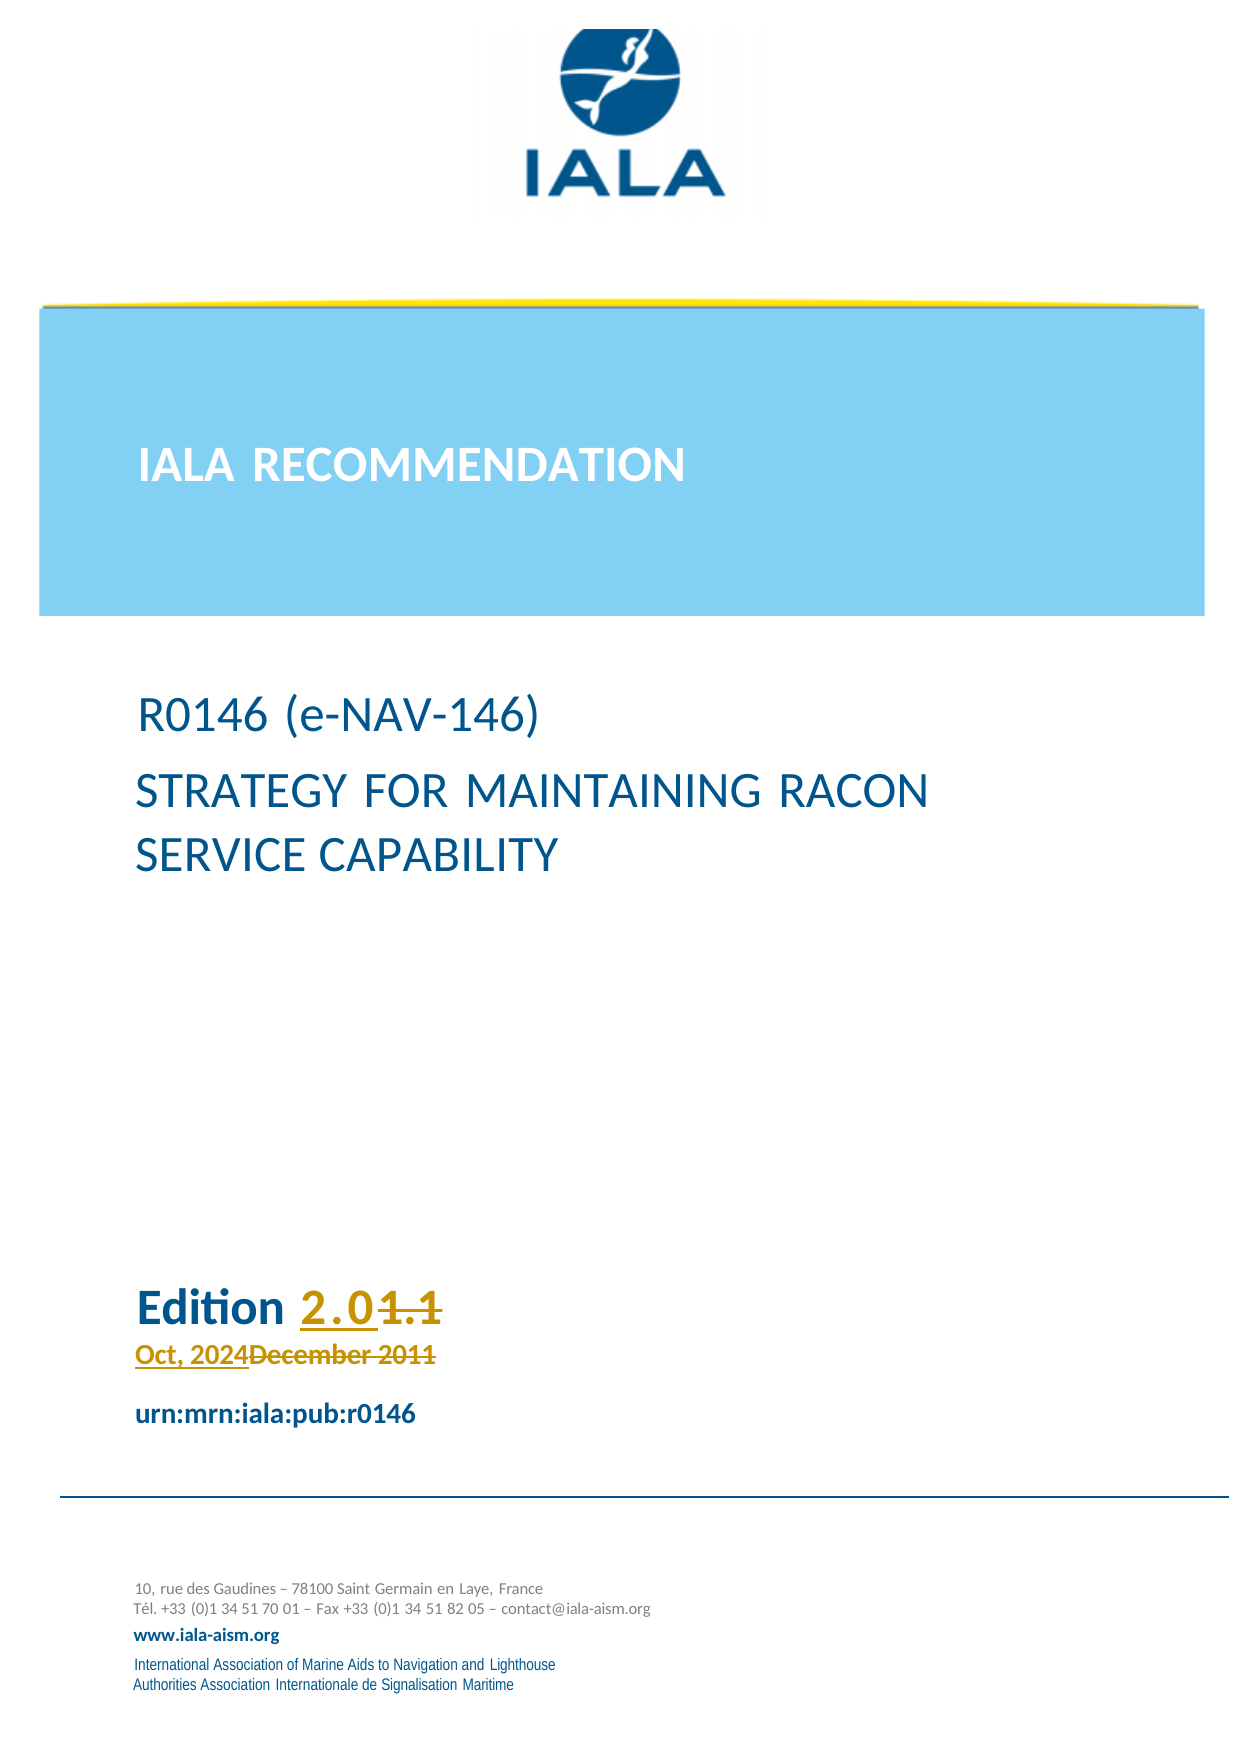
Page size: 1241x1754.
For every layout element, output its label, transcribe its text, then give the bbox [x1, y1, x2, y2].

text urn:mrn:iala:pub:r0146 [135, 1401, 1238, 1429]
text R0146 (e-NAV-146) [137, 692, 1238, 742]
text Edition [137, 1286, 1238, 1334]
picture [472, 29, 769, 219]
picture [8, 243, 1238, 619]
text STRATEGY FOR MAINTAINING RACON SERVICE CAPABILITY [135, 758, 929, 884]
text IALA RECOMMENDATION [137, 444, 1238, 491]
